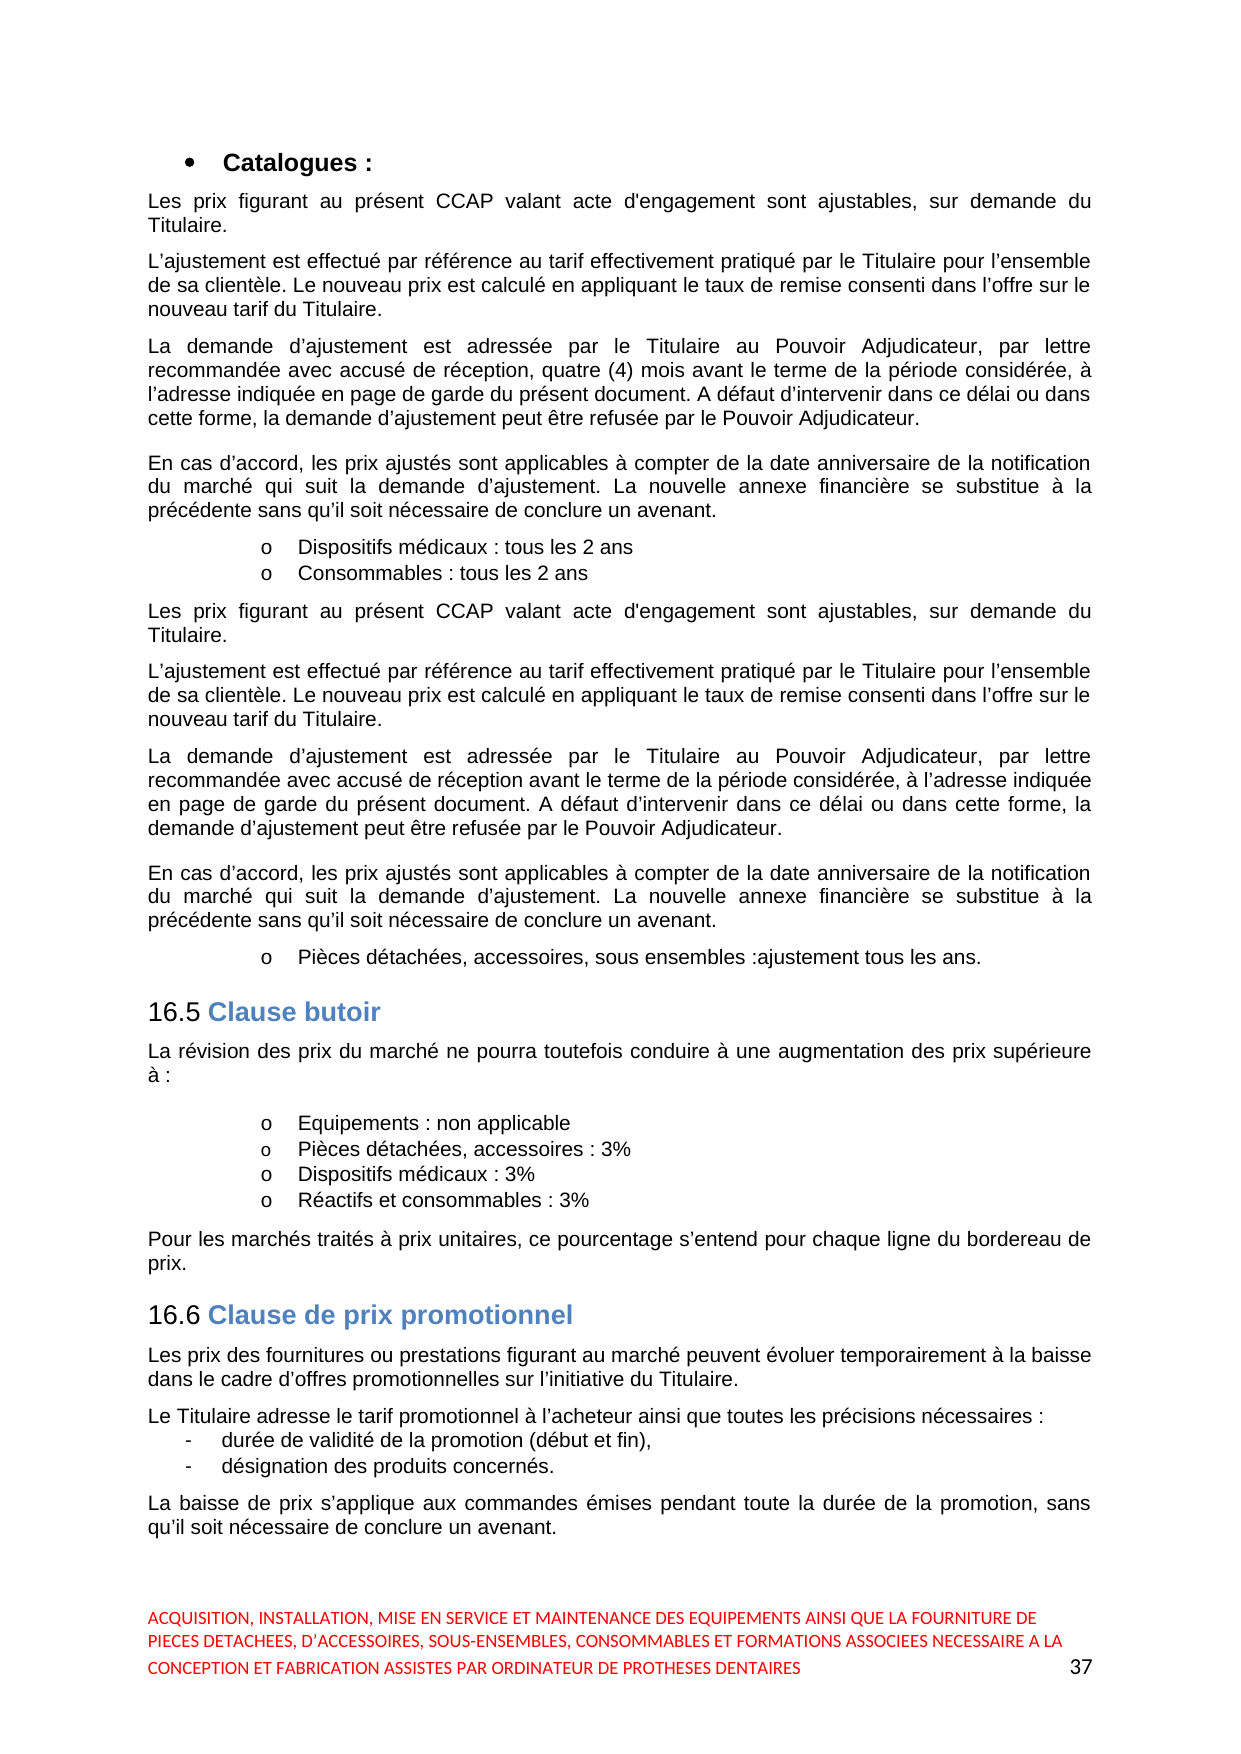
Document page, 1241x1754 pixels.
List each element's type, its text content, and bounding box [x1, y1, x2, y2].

text La baisse de prix s’applique aux commandes émises pendant toute la durée de la promotion, sans qu’il soit nécessaire de conclure un avenant. [148, 1491, 1093, 1539]
list Pièces détachées, accessoires, sous ensembles :ajustement tous les ans. [260, 945, 1093, 971]
list désignation des produits concernés. [185, 1453, 1093, 1478]
text L’ajustement est effectué par référence au tarif effectivement pratiqué par le Titulaire pour l’ensemble de sa clientèle. Le nouveau prix est calculé en appliquant le taux de remise consenti dans l’offre sur le nouveau tarif du Titulaire. [148, 659, 1093, 731]
text Le Titulaire adresse le tarif promotionnel à l’acheteur ainsi que toutes les précisions nécessaires : [148, 1403, 1093, 1427]
text La demande d’ajustement est adressée par le Titulaire au Pouvoir Adjudicateur, par lettre recommandée avec accusé de réception avant le terme de la période considérée, à l’adresse indiquée en page de garde du présent document. A défaut d’intervenir dans ce délai ou dans cette forme, la demande d’ajustement peut être refusée par le Pouvoir Adjudicateur. [148, 744, 1093, 839]
text En cas d’accord, les prix ajustés sont applicables à compter de la date anniversaire de la notification du marché qui suit la demande d’ajustement. La nouvelle annexe financière se substitue à la précédente sans qu’il soit nécessaire de conclure un avenant. [148, 450, 1093, 522]
text Pour les marchés traités à prix unitaires, ce pourcentage s’entend pour chaque ligne du bordereau de prix. [148, 1226, 1093, 1274]
text En cas d’accord, les prix ajustés sont applicables à compter de la date anniversaire de la notification du marché qui suit la demande d’ajustement. La nouvelle annexe financière se substitue à la précédente sans qu’il soit nécessaire de conclure un avenant. [148, 860, 1093, 932]
list Consommables : tous les 2 ans [260, 561, 1093, 586]
list Equipements : non applicable [260, 1111, 1093, 1137]
list Réactifs et consommables : 3% [260, 1188, 1093, 1214]
text La révision des prix du marché ne pourra toutefois conduire à une augmentation des prix supérieure à : [148, 1039, 1093, 1087]
list Catalogues : [185, 148, 1093, 176]
subtitle Clause de prix promotionnel [148, 1299, 1093, 1331]
subtitle Clause butoir [148, 996, 1093, 1027]
text La demande d’ajustement est adressée par le Titulaire au Pouvoir Adjudicateur, par lettre recommandée avec accusé de réception, quatre (4) mois avant le terme de la période considérée, à l’adresse indiquée en page de garde du présent document. A défaut d’intervenir dans ce délai ou dans cette forme, la demande d’ajustement peut être refusée par le Pouvoir Adjudicateur. [148, 334, 1093, 429]
list Pièces détachées, accessoires : 3% [260, 1137, 1093, 1162]
text Les prix figurant au présent CCAP valant acte d'engagement sont ajustables, sur demande du Titulaire. [148, 599, 1093, 647]
list Dispositifs médicaux : 3% [260, 1162, 1093, 1188]
text Les prix des fournitures ou prestations figurant au marché peuvent évoluer temporairement à la baisse dans le cadre d’offres promotionnelles sur l’initiative du Titulaire. [148, 1343, 1093, 1391]
text L’ajustement est effectué par référence au tarif effectivement pratiqué par le Titulaire pour l’ensemble de sa clientèle. Le nouveau prix est calculé en appliquant le taux de remise consenti dans l’offre sur le nouveau tarif du Titulaire. [148, 249, 1093, 321]
list Dispositifs médicaux : tous les 2 ans [260, 535, 1093, 561]
list durée de validité de la promotion (début et fin), [185, 1427, 1093, 1453]
text Les prix figurant au présent CCAP valant acte d'engagement sont ajustables, sur demande du Titulaire. [148, 189, 1093, 237]
